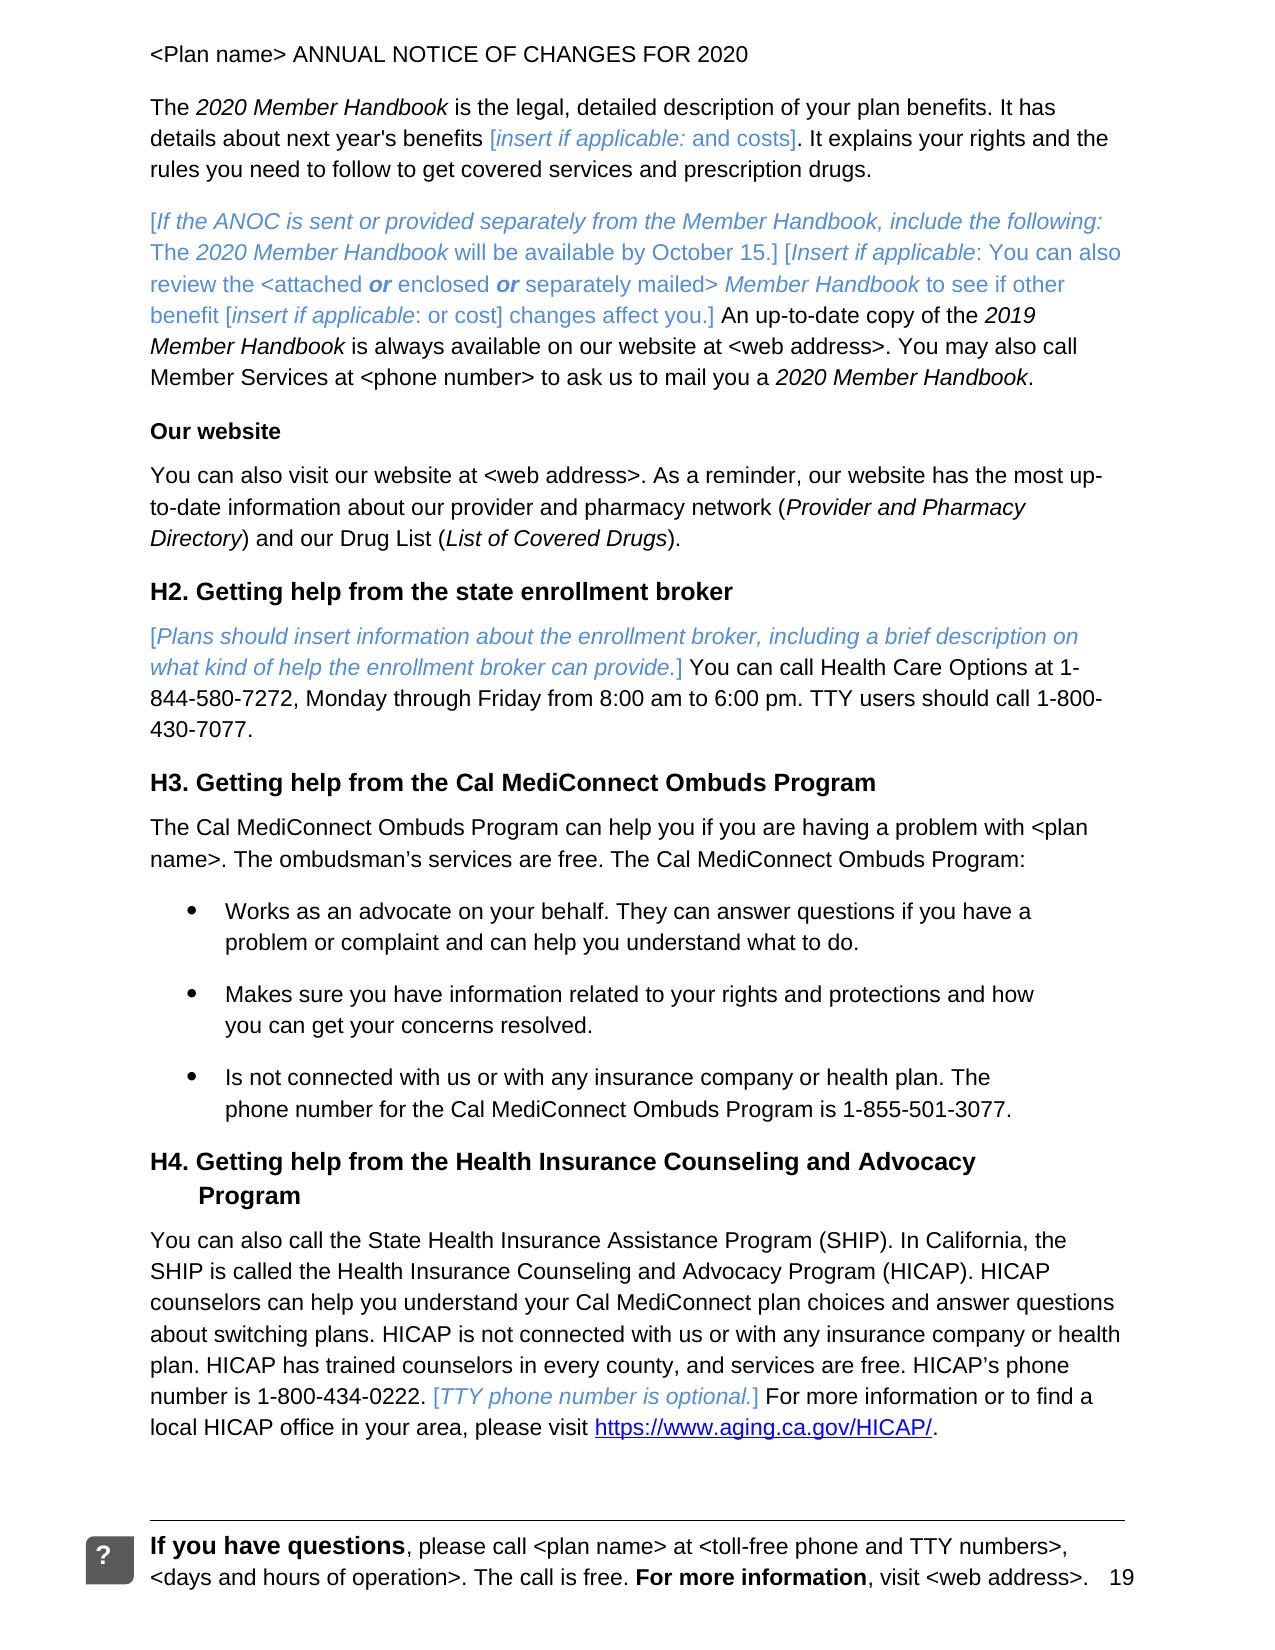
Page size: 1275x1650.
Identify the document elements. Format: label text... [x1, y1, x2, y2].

list Is not connected with us or with any insurance company or health plan. The phone number for the Cal MediConnect Ombuds Program is 1-855-501-3077. [187, 1061, 1050, 1123]
text The 2020 Member Handbook is the legal, detailed description of your plan benefits. It has details about next year's benefits [insert if applicable: and costs]. It explains your rights and the rules you need to follow to get covered services and prescription drugs. [150, 90, 1125, 184]
text You can also call the State Health Insurance Assistance Program (SHIP). In California, the SHIP is called the Health Insurance Counseling and Advocacy Program (HICAP). HICAP counselors can help you understand your Cal MediConnect plan choices and answer questions about switching plans. HICAP is not connected with us or with any insurance company or health plan. HICAP has trained counselors in every county, and services are free. HICAP’s phone number is 1-800-434-0222. [TTY phone number is optional.] For more information or to find a local HICAP office in your area, please visit https://www.aging.ca.gov/HICAP/. [150, 1223, 1125, 1442]
text [Plans should insert information about the enrollment broker, including a brief description on what kind of help the enrollment broker can provide.] You can call Health Care Options at 1-844-580-7272, Monday through Friday from 8:00 am to 6:00 pm. TTY users should call 1-800-430-7077. [150, 619, 1125, 744]
subtitle H2. Getting help from the state enrollment broker [150, 573, 1050, 607]
text [If the ANOC is sent or provided separately from the Member Handbook, include the following: The 2020 Member Handbook will be available by October 15.] [Insert if applicable: You can also review the <attached or enclosed or separately mailed> Member Handbook to see if other benefit [insert if applicable: or cost] changes affect you.] An up-to-date copy of the 2019 Member Handbook is always available on our website at <web address>. You may also call Member Services at <phone number> to ask us to mail you a 2020 Member Handbook. [150, 204, 1125, 392]
text The Cal MediConnect Ombuds Program can help you if you are having a problem with <plan name>. The ombudsman’s services are free. The Cal MediConnect Ombuds Program: [150, 811, 1125, 873]
text Our website [150, 413, 1050, 446]
text You can also visit our website at <web address>. As a reminder, our website has the most up-to-date information about our provider and pharmacy network (Provider and Pharmacy Directory) and our Drug List (List of Covered Drugs). [150, 459, 1125, 552]
subtitle H4. Getting help from the Health Insurance Counseling and Advocacy Program [150, 1144, 1050, 1211]
list Works as an advocate on your behalf. They can answer questions if you have a problem or complaint and can help you understand what to do. [187, 894, 1050, 957]
subtitle H3. Getting help from the Cal MediConnect Ombuds Program [150, 765, 1050, 798]
list Makes sure you have information related to your rights and protections and how you can get your concerns resolved. [187, 977, 1050, 1040]
